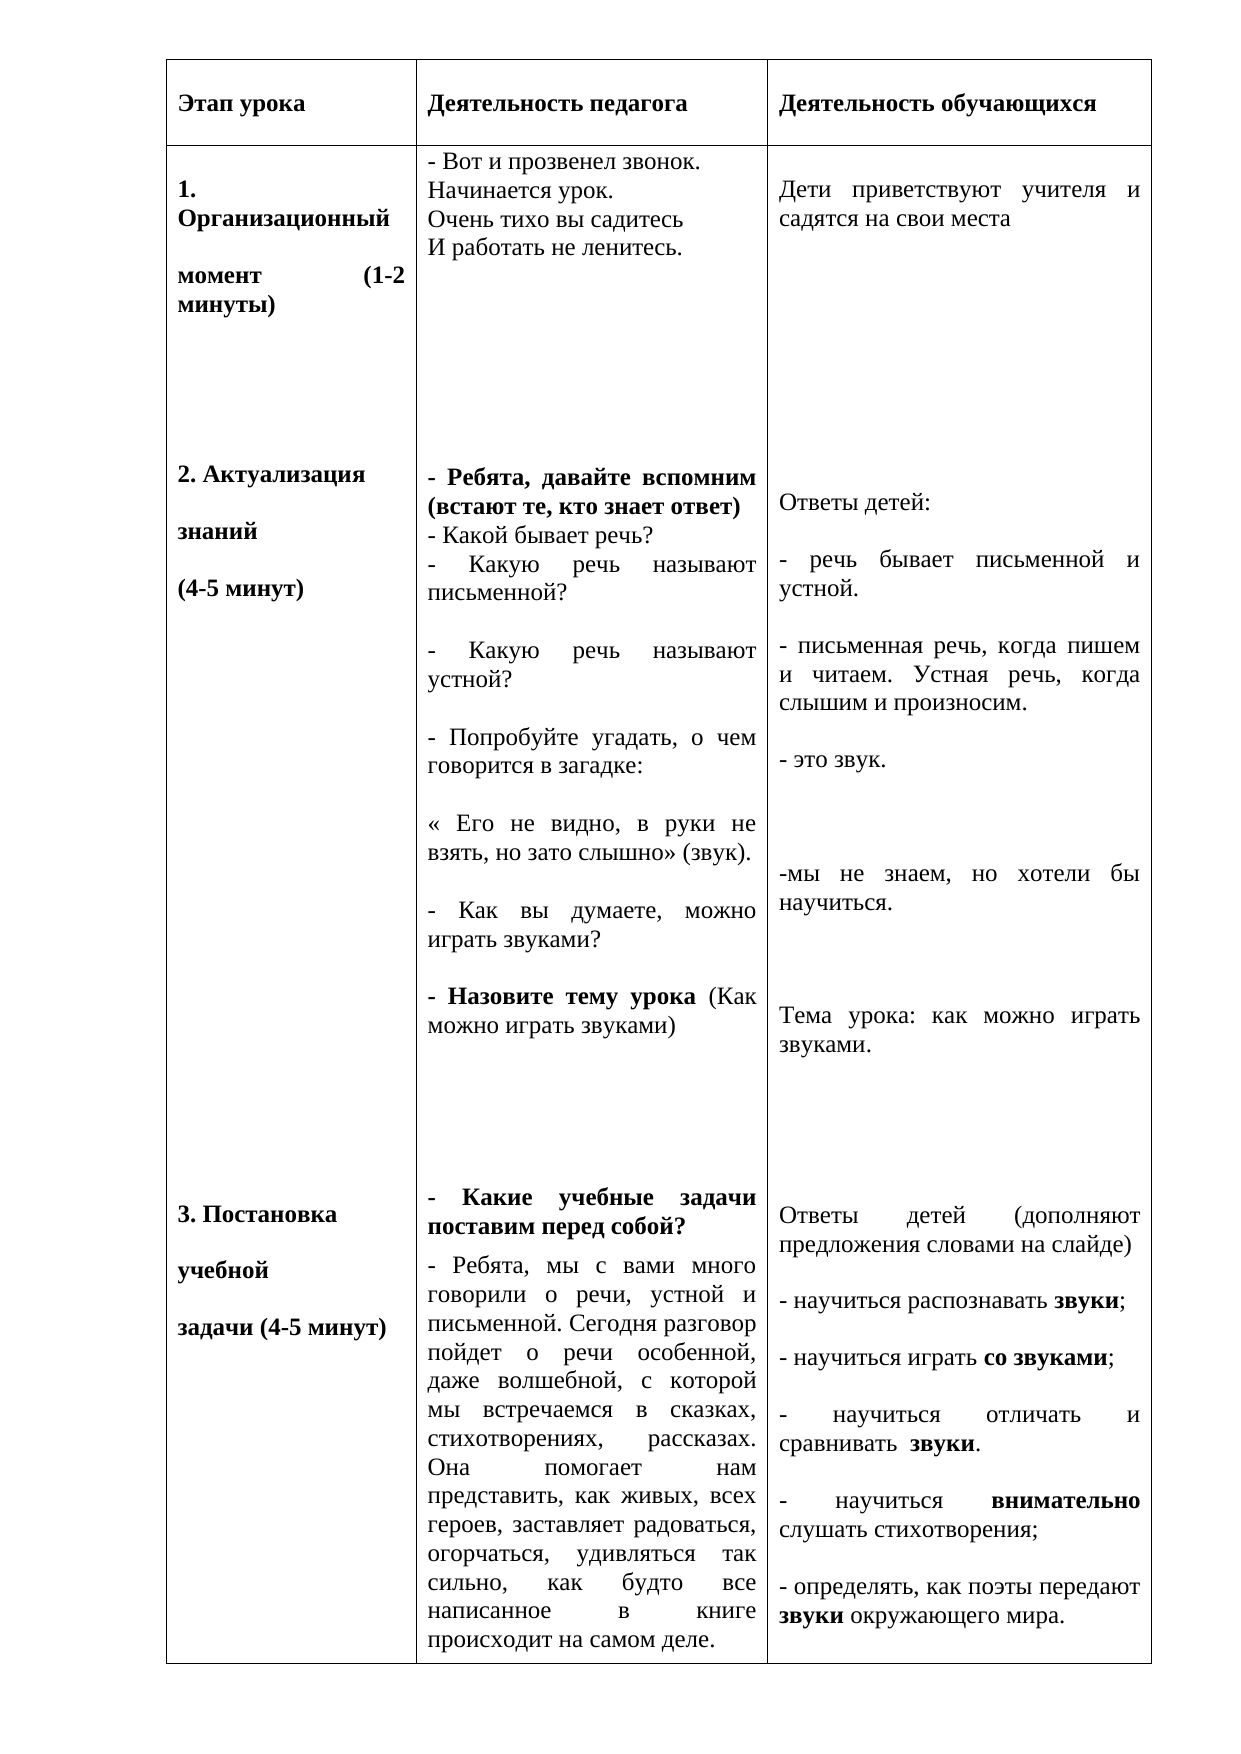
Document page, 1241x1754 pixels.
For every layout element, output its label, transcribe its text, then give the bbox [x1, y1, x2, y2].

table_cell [417, 146, 767, 1663]
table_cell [768, 146, 1151, 1663]
table_header Деятельность педагога [417, 60, 767, 145]
table_header Деятельность обучающихся [768, 60, 1151, 145]
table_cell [167, 146, 416, 1663]
table_header Этап урока [167, 60, 416, 145]
